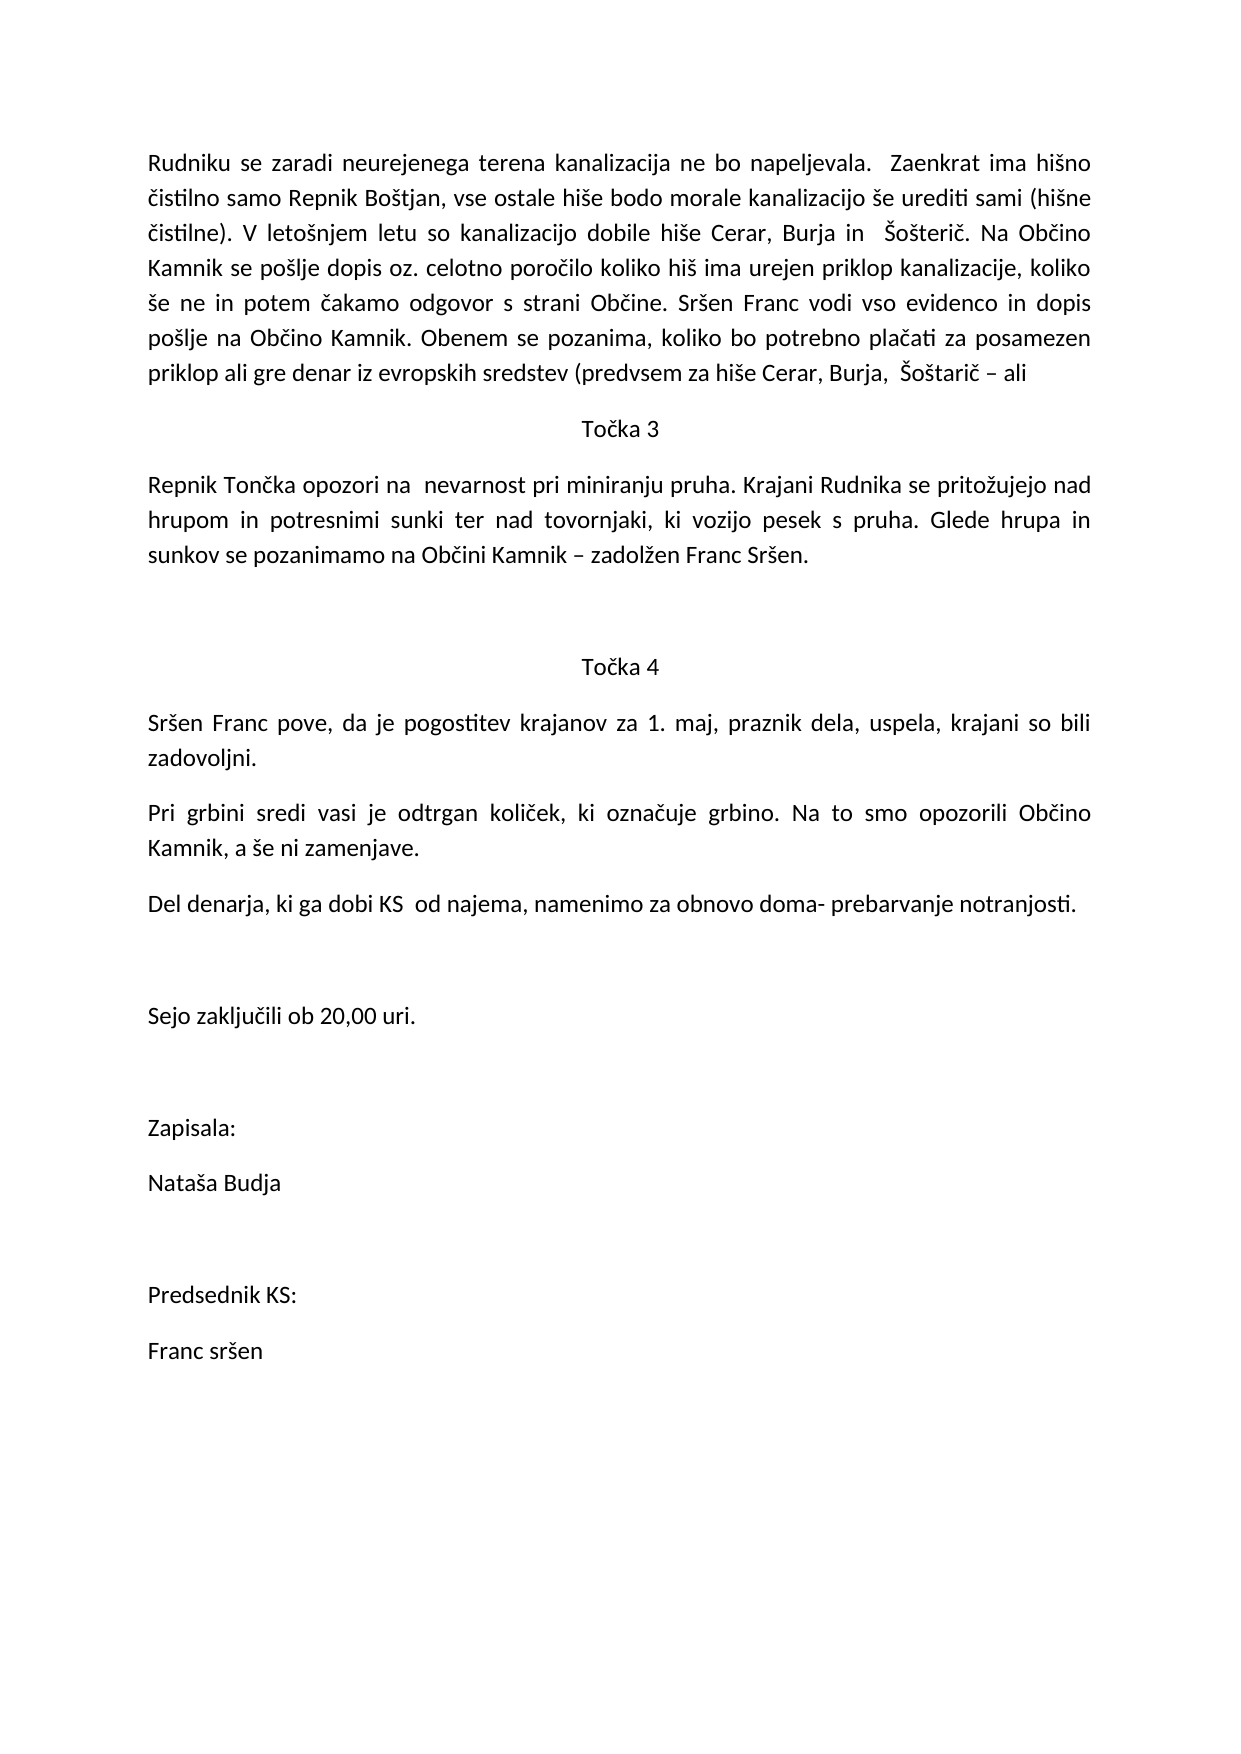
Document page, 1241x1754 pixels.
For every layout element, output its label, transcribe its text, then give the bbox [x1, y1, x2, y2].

text Pri grbini sredi vasi je odtrgan količek, ki označuje grbino. Na to smo opozorili Občino Kamnik, a še ni zamenjave. [148, 798, 1093, 863]
text Točka 3 [148, 413, 1093, 444]
text Franc sršen [148, 1335, 1093, 1366]
text Sejo zaključili ob 20,00 uri. [148, 1000, 1093, 1031]
text Repnik Tončka opozori na nevarnost pri miniranju pruha. Krajani Rudnika se pritožujejo nad hrupom in potresnimi sunki ter nad tovornjaki, ki vozijo pesek s pruha. Glede hrupa in sunkov se pozanimamo na Občini Kamnik – zadolžen Franc Sršen. [148, 469, 1093, 570]
text Predsednik KS: [148, 1279, 1093, 1310]
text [148, 148, 1093, 388]
text Del denarja, ki ga dobi KS od najema, namenimo za obnovo doma- prebarvanje notranjosti. [148, 888, 1093, 919]
text Točka 4 [148, 651, 1093, 681]
text Nataša Budja [148, 1168, 1093, 1198]
text Zapisala: [148, 1112, 1093, 1142]
text Sršen Franc pove, da je pogostitev krajanov za 1. maj, praznik dela, uspela, krajani so bili zadovoljni. [148, 707, 1093, 772]
